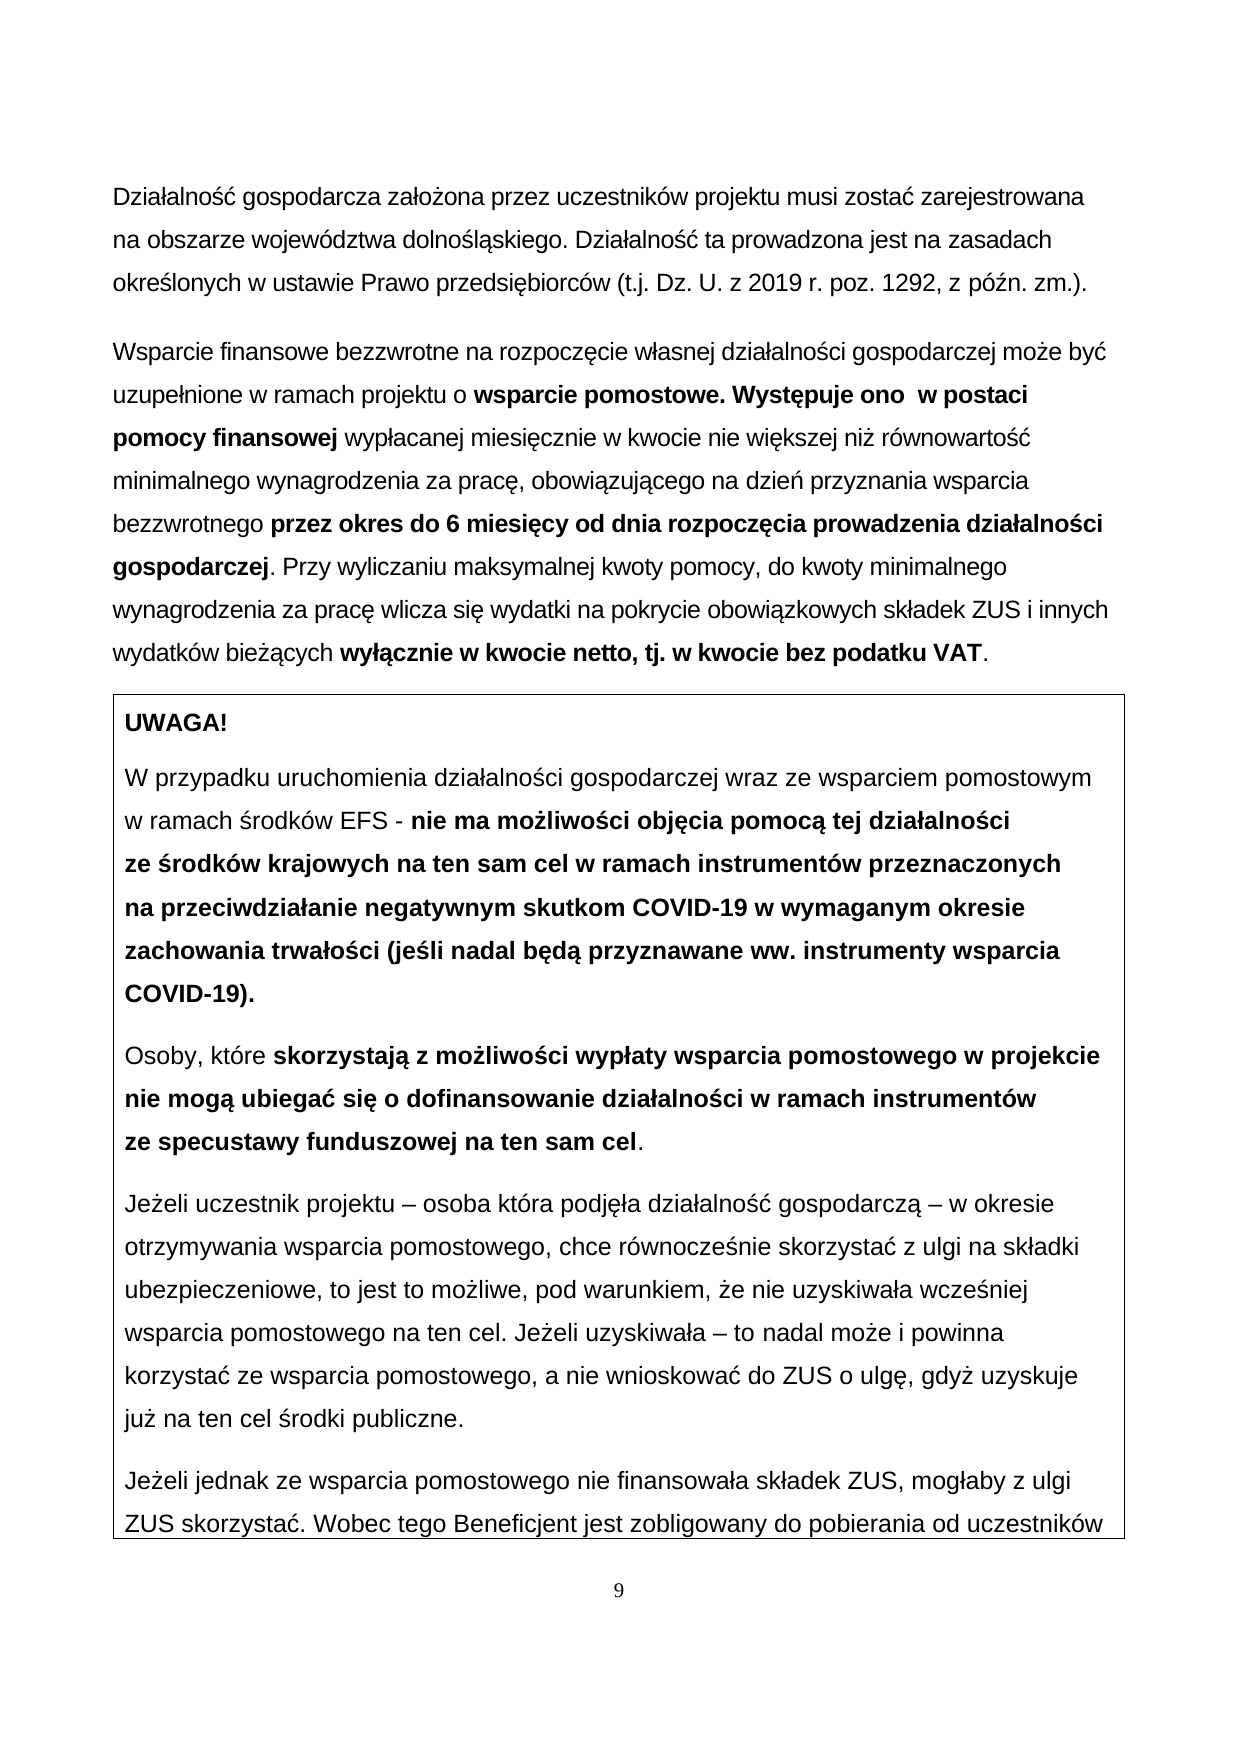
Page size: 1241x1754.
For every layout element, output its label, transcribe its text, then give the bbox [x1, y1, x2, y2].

text Wsparcie finansowe bezzwrotne na rozpoczęcie własnej działalności gospodarczej może być uzupełnione w ramach projektu o wsparcie pomostowe. Występuje ono w postaci pomocy finansowej wypłacanej miesięcznie w kwocie nie większej niż równowartość minimalnego wynagrodzenia za pracę, obowiązującego na dzień przyznania wsparcia bezzwrotnego przez okres do 6 miesięcy od dnia rozpoczęcia prowadzenia działalności gospodarczej. Przy wyliczaniu maksymalnej kwoty pomocy, do kwoty minimalnego wynagrodzenia za pracę wlicza się wydatki na pokrycie obowiązkowych składek ZUS i innych wydatków bieżących wyłącznie w kwocie netto, tj. w kwocie bez podatku VAT. [112, 336, 1125, 667]
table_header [114, 695, 1124, 1538]
text Działalność gospodarcza założona przez uczestników projektu musi zostać zarejestrowana na obszarze województwa dolnośląskiego. Działalność ta prowadzona jest na zasadach określonych w ustawie Prawo przedsiębiorców (t.j. Dz. U. z 2019 r. poz. 1292, z późn. zm.). [112, 182, 1125, 297]
